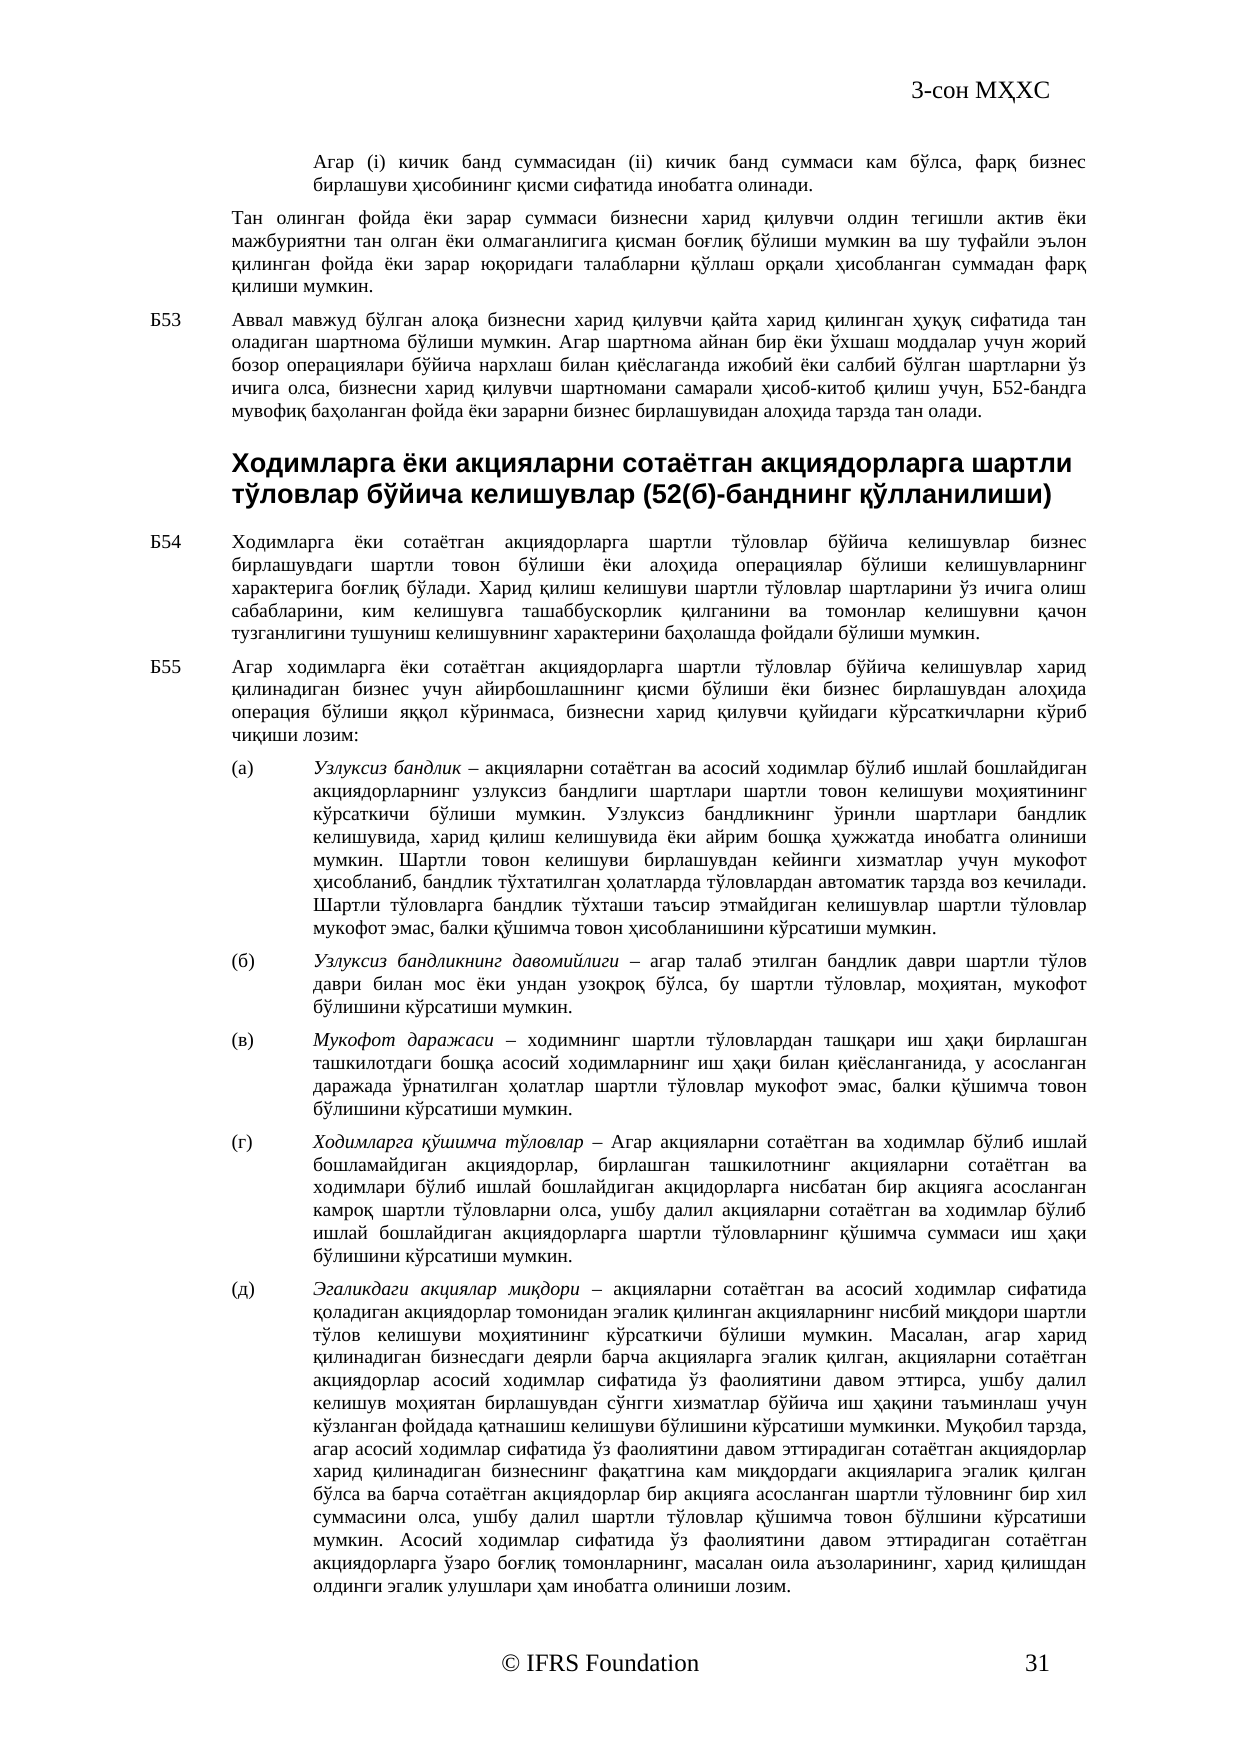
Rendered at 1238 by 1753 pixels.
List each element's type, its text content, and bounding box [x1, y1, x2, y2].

text (б) Узлуксиз бандликнинг давомийлиги – агар талаб этилган бандлик даври шартли тўлов даври билан мос ёки ундан узоқроқ бўлса, бу шартли тўловлар, моҳиятан, мукофот бўлишини кўрсатиши мумкин. [231, 949, 1087, 1018]
text Ходимларга ёки акцияларни сотаётган акциядорларга шартли тўловлар бўйича келишувлар (52(б)-банднинг қўлланилиши) [231, 447, 1087, 509]
text (a) Узлуксиз бандлик – акцияларни сотаётган ва асосий ходимлар бўлиб ишлай бошлайдиган акциядорларнинг узлуксиз бандлиги шартлари шартли товон келишуви моҳиятининг кўрсаткичи бўлиши мумкин. Узлуксиз бандликнинг ўринли шартлари бандлик келишувида, харид қилиш келишувида ёки айрим бошқа ҳужжатда инобатга олиниши мумкин. Шартли товон келишуви бирлашувдан кейинги хизматлар учун мукофот ҳисобланиб, бандлик тўхтатилган ҳолатларда тўловлардан автоматик тарзда воз кечилади. Шартли тўловларга бандлик тўхташи таъсир этмайдиган келишувлар шартли тўловлар мукофот эмас, балки қўшимча товон ҳисобланишини кўрсатиши мумкин. [231, 756, 1087, 939]
text Б55 Агар ходимларга ёки сотаётган акциядорларга шартли тўловлар бўйича келишувлар харид қилинадиган бизнес учун айирбошлашнинг қисми бўлиши ёки бизнес бирлашувдан алоҳида операция бўлиши яққол кўринмаса, бизнесни харид қилувчи қуйидаги кўрсаткичларни кўриб чиқиши лозим: [150, 654, 1087, 746]
text Агар (i) кичик банд суммасидан (ii) кичик банд суммаси кам бўлса, фарқ бизнес бирлашуви ҳисобининг қисми сифатида инобатга олинади. [231, 150, 1087, 196]
text Б53 Аввал мавжуд бўлган алоқа бизнесни харид қилувчи қайта харид қилинган ҳуқуқ сифатида тан оладиган шартнома бўлиши мумкин. Агар шартнома айнан бир ёки ўхшаш моддалар учун жорий бозор операциялари бўйича нархлаш билан қиёслаганда ижобий ёки салбий бўлган шартларни ўз ичига олса, бизнесни харид қилувчи шартномани самарали ҳисоб-китоб қилиш учун, Б52-бандга мувофиқ баҳоланган фойда ёки зарарни бизнес бирлашувидан алоҳида тарзда тан олади. [150, 308, 1087, 422]
text Тан олинган фойда ёки зарар суммаси бизнесни харид қилувчи олдин тегишли актив ёки мажбуриятни тан олган ёки олмаганлигига қисман боғлиқ бўлиши мумкин ва шу туфайли эълон қилинган фойда ёки зарар юқоридаги талабларни қўллаш орқали ҳисобланган суммадан фарқ қилиши мумкин. [231, 206, 1087, 297]
text Б54 Ходимларга ёки сотаётган акциядорларга шартли тўловлар бўйича келишувлар бизнес бирлашувдаги шартли товон бўлиши ёки алоҳида операциялар бўлиши келишувларнинг характерига боғлиқ бўлади. Харид қилиш келишуви шартли тўловлар шартларини ўз ичига олиш сабабларини, ким келишувга ташаббускорлик қилганини ва томонлар келишувни қачон тузганлигини тушуниш келишувнинг характерини баҳолашда фойдали бўлиши мумкин. [150, 530, 1087, 644]
text (д) Эгаликдаги акциялар миқдори – акцияларни сотаётган ва асосий ходимлар сифатида қоладиган акциядорлар томонидан эгалик қилинган акцияларнинг нисбий миқдори шартли тўлов келишуви моҳиятининг кўрсаткичи бўлиши мумкин. Масалан, агар харид қилинадиган бизнесдаги деярли барча акцияларга эгалик қилган, акцияларни сотаётган акциядорлар асосий ходимлар сифатида ўз фаолиятини давом эттирса, ушбу далил келишув моҳиятан бирлашувдан сўнгги хизматлар бўйича иш ҳақини таъминлаш учун кўзланган фойдада қатнашиш келишуви бўлишини кўрсатиши мумкинки. Муқобил тарзда, агар асосий ходимлар сифатида ўз фаолиятини давом эттирадиган сотаётган акциядорлар харид қилинадиган бизнеснинг фақатгина кам миқдордаги акцияларига эгалик қилган бўлса ва барча сотаётган акциядорлар бир акцияга асосланган шартли тўловнинг бир хил суммасини олса, ушбу далил шартли тўловлар қўшимча товон бўлшини кўрсатиши мумкин. Асосий ходимлар сифатида ўз фаолиятини давом эттирадиган сотаётган акциядорларга ўзаро боғлиқ томонларнинг, масалан оила аъзоларининг, харид қилишдан олдинги эгалик улушлари ҳам инобатга олиниши лозим. [231, 1277, 1087, 1596]
text (в) Мукофот даражаси – ходимнинг шартли тўловлардан ташқари иш ҳақи бирлашган ташкилотдаги бошқа асосий ходимларнинг иш ҳақи билан қиёсланганида, у асосланган даражада ўрнатилган ҳолатлар шартли тўловлар мукофот эмас, балки қўшимча товон бўлишини кўрсатиши мумкин. [231, 1028, 1087, 1119]
text (г) Ходимларга қўшимча тўловлар – Агар акцияларни сотаётган ва ходимлар бўлиб ишлай бошламайдиган акциядорлар, бирлашган ташкилотнинг акцияларни сотаётган ва ходимлари бўлиб ишлай бошлайдиган акцидорларга нисбатан бир акцияга асосланган камроқ шартли тўловларни олса, ушбу далил акцияларни сотаётган ва ходимлар бўлиб ишлай бошлайдиган акциядорларга шартли тўловларнинг қўшимча суммаси иш ҳақи бўлишини кўрсатиши мумкин. [231, 1130, 1087, 1267]
